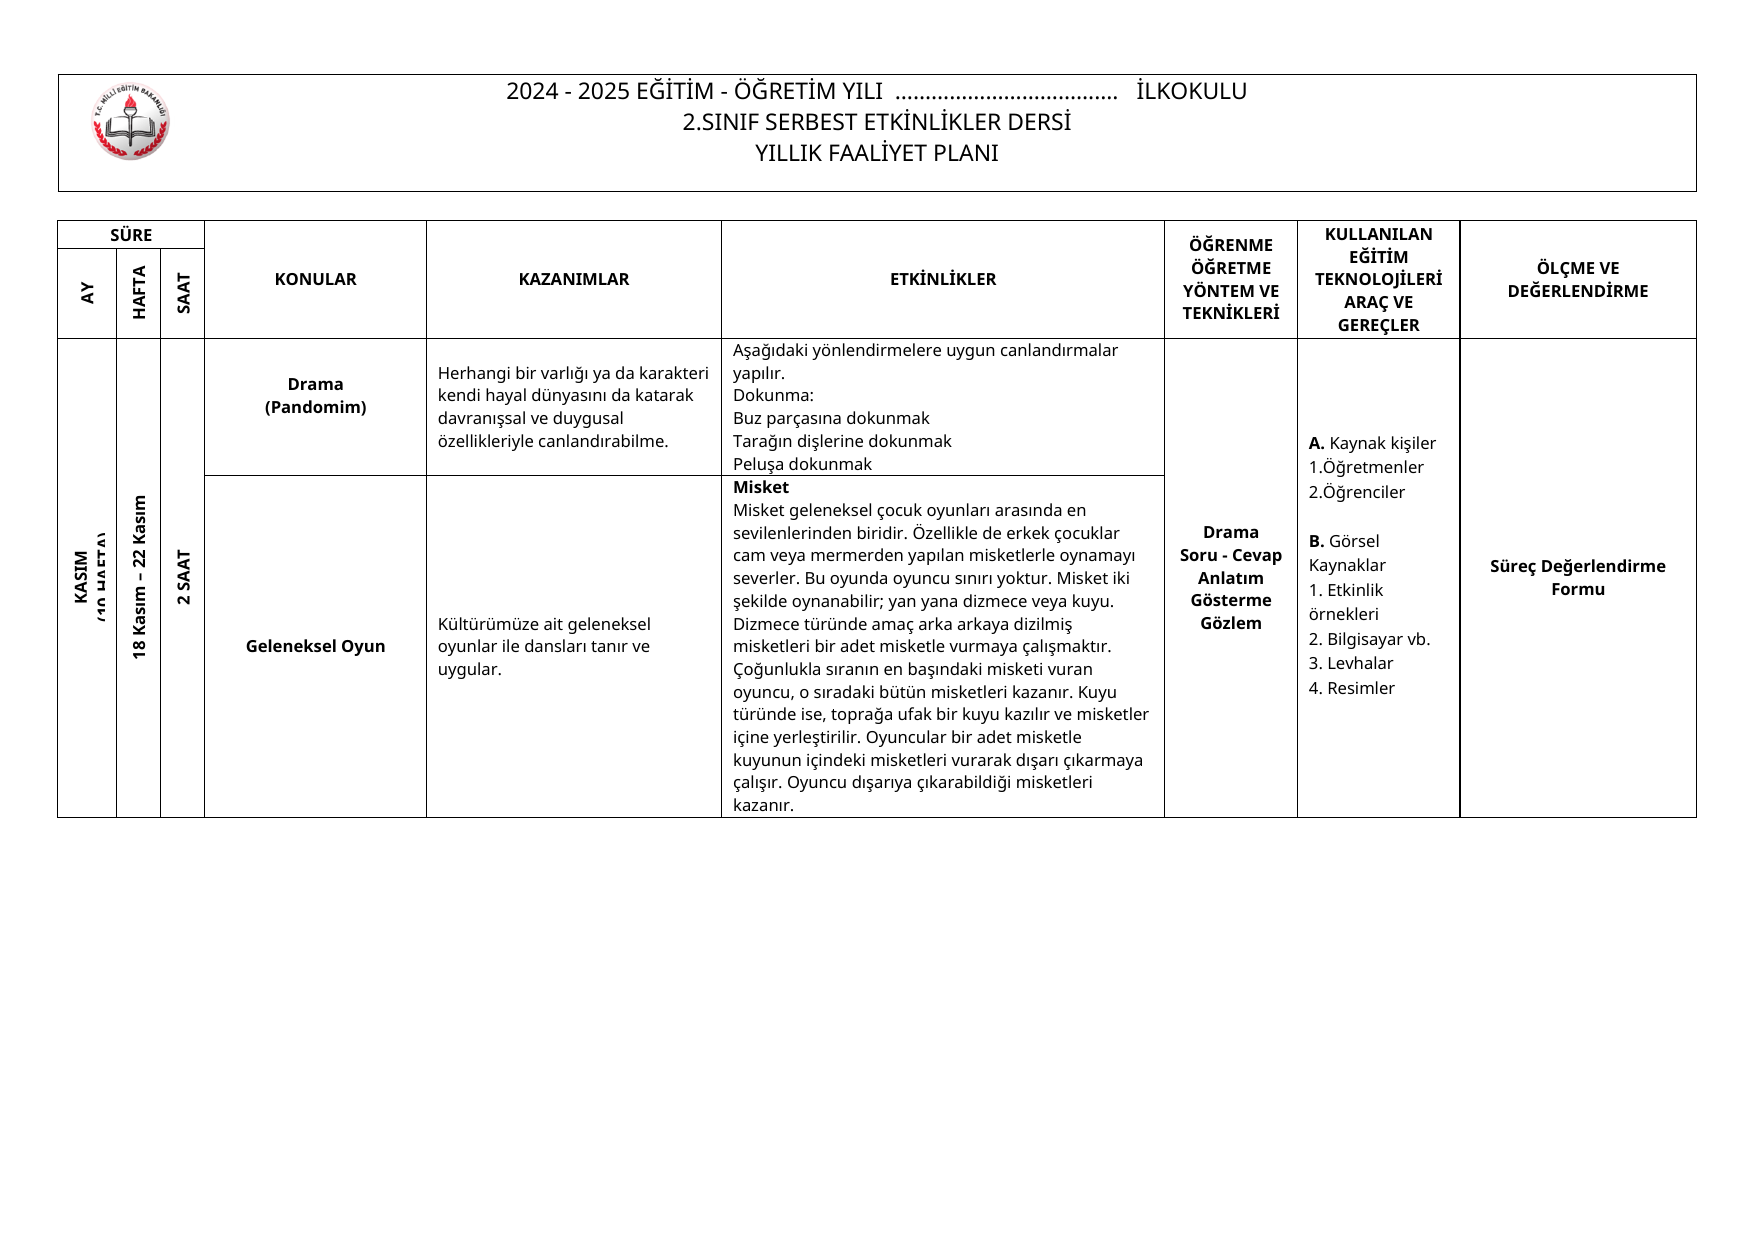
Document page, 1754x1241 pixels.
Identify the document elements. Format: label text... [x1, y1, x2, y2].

table_cell HAFTA [117, 249, 160, 338]
table_header ETKİNLİKLER [722, 221, 1164, 338]
table_cell Drama (Pandomim) [205, 339, 426, 475]
table_cell Misket Misket geleneksel çocuk oyunları arasında en sevilenlerinden biridir. Özellikle de erkek çocuklar cam veya mermerden yapılan misketlerle oynamayı severler. Bu oyunda oyuncu sınırı yoktur. Misket iki şekilde oynanabilir; yan yana dizmece veya kuyu. Dizmece türünde amaç arka arkaya dizilmiş misketleri bir adet misketle vurmaya çalışmaktır. Çoğunlukla sıranın en başındaki misketi vuran oyuncu, o sıradaki bütün misketleri kazanır. Kuyu türünde ise, toprağa ufak bir kuyu kazılır ve misketler içine yerleştirilir. Oyuncular bir adet misketle kuyunun içindeki misketleri vurarak dışarı çıkarmaya çalışır. Oyuncu dışarıya çıkarabildiği misketleri kazanır. [722, 476, 1164, 817]
table_cell Drama Soru - Cevap Anlatım Gösterme Gözlem [1165, 339, 1297, 817]
picture [85, 77, 175, 167]
table_cell KASIM (10.HAFTA) [58, 339, 116, 817]
table_cell Aşağıdaki yönlendirmelere uygun canlandırmalar yapılır. Dokunma: Buz parçasına dokunmak Tarağın dişlerine dokunmak Peluşa dokunmak [722, 339, 1164, 475]
table_cell 18 Kasım – 22 Kasım [117, 339, 160, 817]
table_header SÜRE [58, 221, 204, 248]
table_header ÖĞRENME ÖĞRETME YÖNTEM VE TEKNİKLERİ [1165, 221, 1297, 338]
table_header KONULAR [205, 221, 426, 338]
table_cell Herhangi bir varlığı ya da karakteri kendi hayal dünyasını da katarak davranışsal ve duygusal özellikleriyle canlandırabilme. [427, 339, 721, 475]
table_cell Kültürümüze ait geleneksel oyunlar ile dansları tanır ve uygular. [427, 476, 721, 817]
table_cell AY [58, 249, 116, 338]
table_cell Süreç Değerlendirme Formu [1461, 339, 1696, 817]
table_header KAZANIMLAR [427, 221, 721, 338]
table_header KULLANILAN EĞİTİM TEKNOLOJİLERİ ARAÇ VE GEREÇLER [1298, 221, 1459, 338]
table_header ÖLÇME VE DEĞERLENDİRME [1461, 221, 1696, 338]
table_cell 2 SAAT [161, 339, 204, 817]
table_cell Geleneksel Oyun [205, 476, 426, 817]
table_cell SAAT [161, 249, 204, 338]
table_cell A. Kaynak kişiler 1.Öğretmenler 2.Öğrenciler B. Görsel Kaynaklar 1. Etkinlik örnekleri 2. Bilgisayar vb. 3. Levhalar 4. Resimler [1298, 339, 1459, 817]
